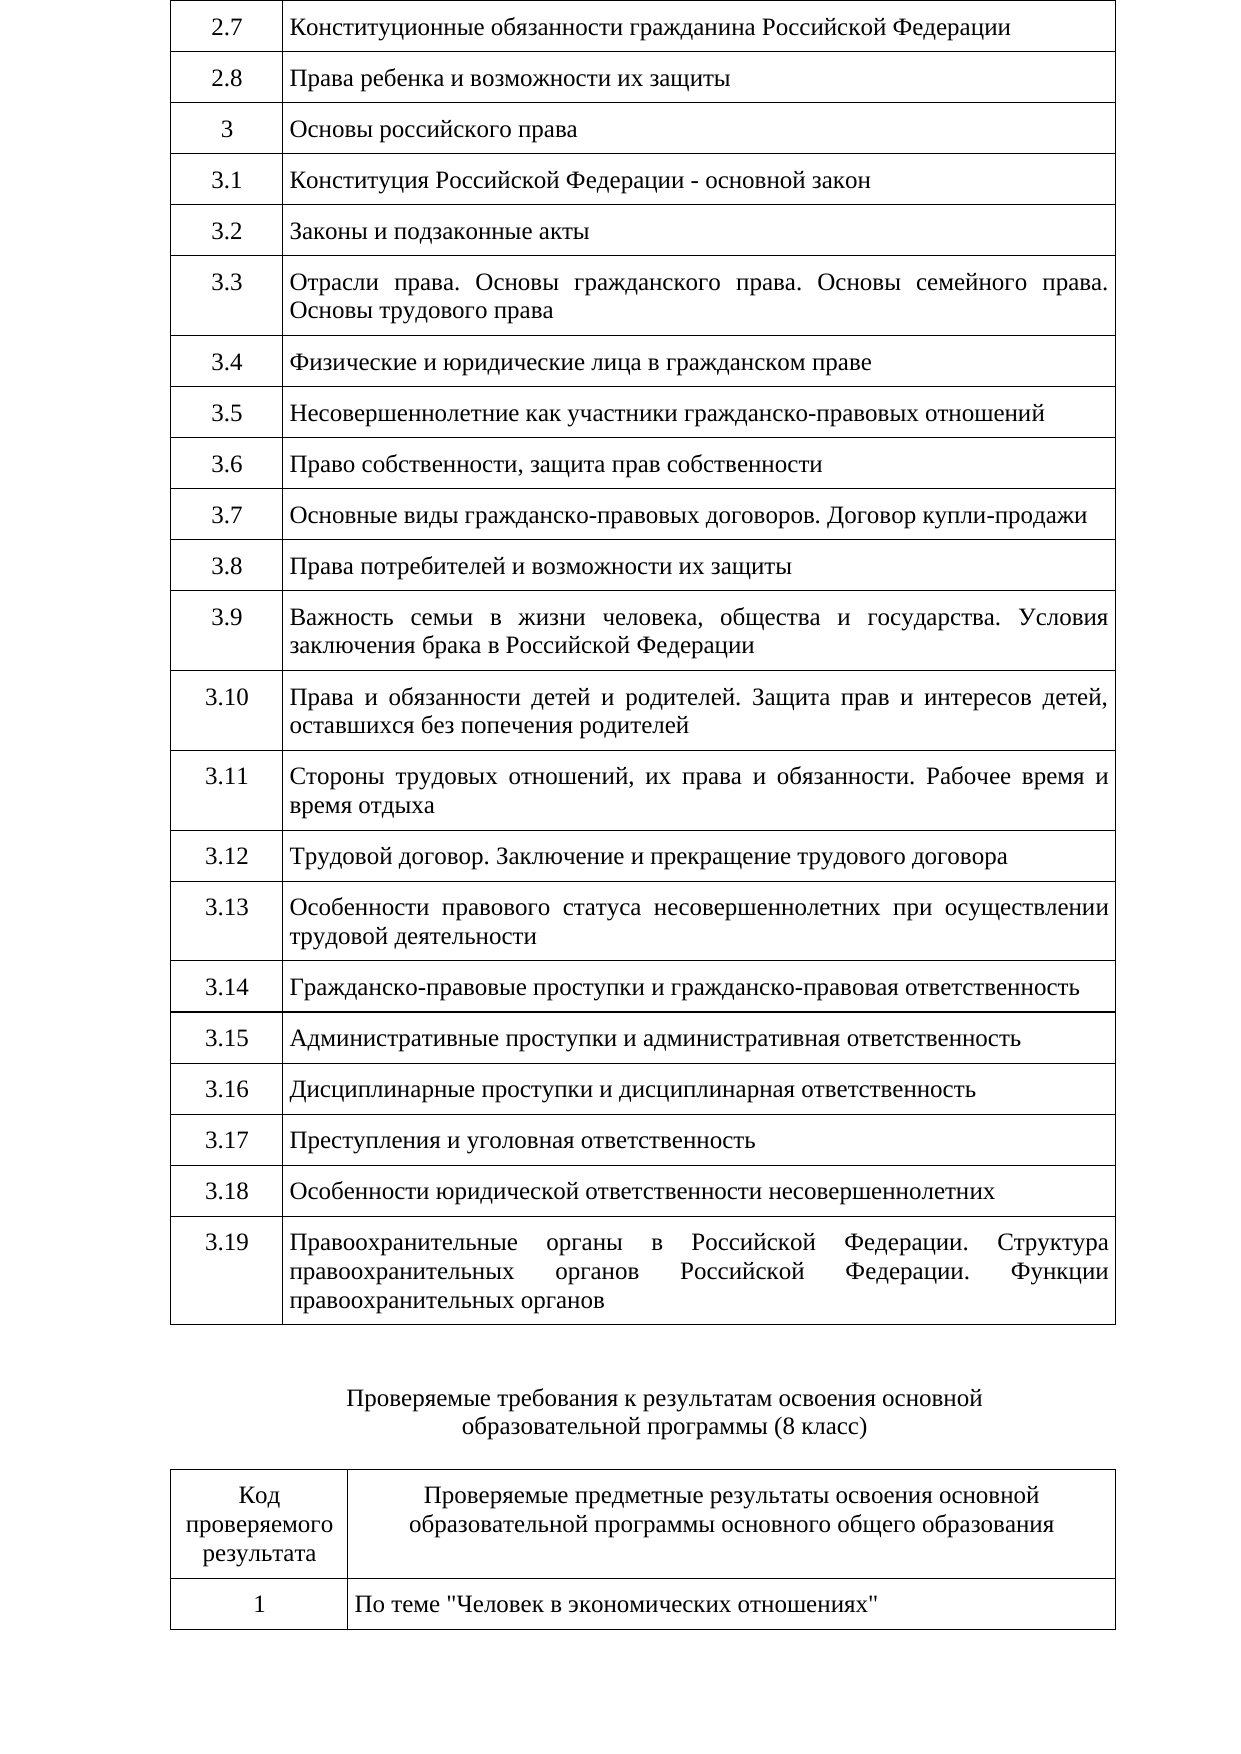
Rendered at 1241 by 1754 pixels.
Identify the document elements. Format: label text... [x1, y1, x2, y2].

text образовательной программы (8 класс) [177, 1411, 1152, 1440]
table_cell Законы и подзаконные акты [283, 205, 1115, 255]
table_cell Право собственности, защита прав собственности [283, 438, 1115, 488]
table_cell 3.10 [171, 671, 282, 750]
table_cell Конституционные обязанности гражданина Российской Федерации [283, 1, 1115, 51]
table_cell 3.13 [171, 882, 282, 960]
table_cell Важность семьи в жизни человека, общества и государства. Условия заключения брака в Российской Федерации [283, 591, 1115, 670]
table_header Код проверяемого результата [171, 1470, 347, 1577]
text Проверяемые требования к результатам освоения основной [177, 1383, 1152, 1411]
table_cell Правоохранительные органы в Российской Федерации. Структура правоохранительных органов Российской Федерации. Функции правоохранительных органов [283, 1217, 1115, 1324]
table_cell Физические и юридические лица в гражданском праве [283, 336, 1115, 386]
table_cell Отрасли права. Основы гражданского права. Основы семейного права. Основы трудового права [283, 256, 1115, 335]
table_cell 3.11 [171, 751, 282, 829]
table_cell 3.6 [171, 438, 282, 488]
table_cell Гражданско-правовые проступки и гражданско-правовая ответственность [283, 961, 1115, 1011]
table_cell Стороны трудовых отношений, их права и обязанности. Рабочее время и время отдыха [283, 751, 1115, 829]
table_cell 3.3 [171, 256, 282, 335]
table_cell Преступления и уголовная ответственность [283, 1115, 1115, 1164]
table_cell Основы российского права [283, 103, 1115, 153]
table_cell Особенности юридической ответственности несовершеннолетних [283, 1166, 1115, 1216]
table_cell 3.1 [171, 154, 282, 204]
table_cell 2.7 [171, 1, 282, 51]
table_cell Особенности правового статуса несовершеннолетних при осуществлении трудовой деятельности [283, 882, 1115, 960]
table_cell 1 [171, 1579, 347, 1628]
table_cell Административные проступки и административная ответственность [283, 1013, 1115, 1062]
table_cell 3.16 [171, 1064, 282, 1113]
table_cell 3.15 [171, 1013, 282, 1062]
table_cell 3.2 [171, 205, 282, 255]
table_cell 3.9 [171, 591, 282, 670]
table_cell 3.4 [171, 336, 282, 386]
table_cell Трудовой договор. Заключение и прекращение трудового договора [283, 831, 1115, 881]
table_cell Основные виды гражданско-правовых договоров. Договор купли-продажи [283, 489, 1115, 539]
table_cell 3.19 [171, 1217, 282, 1324]
table_cell Права и обязанности детей и родителей. Защита прав и интересов детей, оставшихся без попечения родителей [283, 671, 1115, 750]
table_cell 3.17 [171, 1115, 282, 1164]
table_cell По теме "Человек в экономических отношениях" [348, 1579, 1115, 1628]
table_cell 3.7 [171, 489, 282, 539]
table_cell Права потребителей и возможности их защиты [283, 540, 1115, 590]
table_cell 3 [171, 103, 282, 153]
table_cell 2.8 [171, 52, 282, 102]
table_cell 3.8 [171, 540, 282, 590]
table_cell 3.14 [171, 961, 282, 1011]
table_cell 3.18 [171, 1166, 282, 1216]
table_header Проверяемые предметные результаты освоения основной образовательной программы основного общего образования [348, 1470, 1115, 1577]
table_cell 3.5 [171, 387, 282, 437]
table_cell Конституция Российской Федерации - основной закон [283, 154, 1115, 204]
table_cell Несовершеннолетние как участники гражданско-правовых отношений [283, 387, 1115, 437]
table_cell Права ребенка и возможности их защиты [283, 52, 1115, 102]
table_cell Дисциплинарные проступки и дисциплинарная ответственность [283, 1064, 1115, 1113]
table_cell 3.12 [171, 831, 282, 881]
